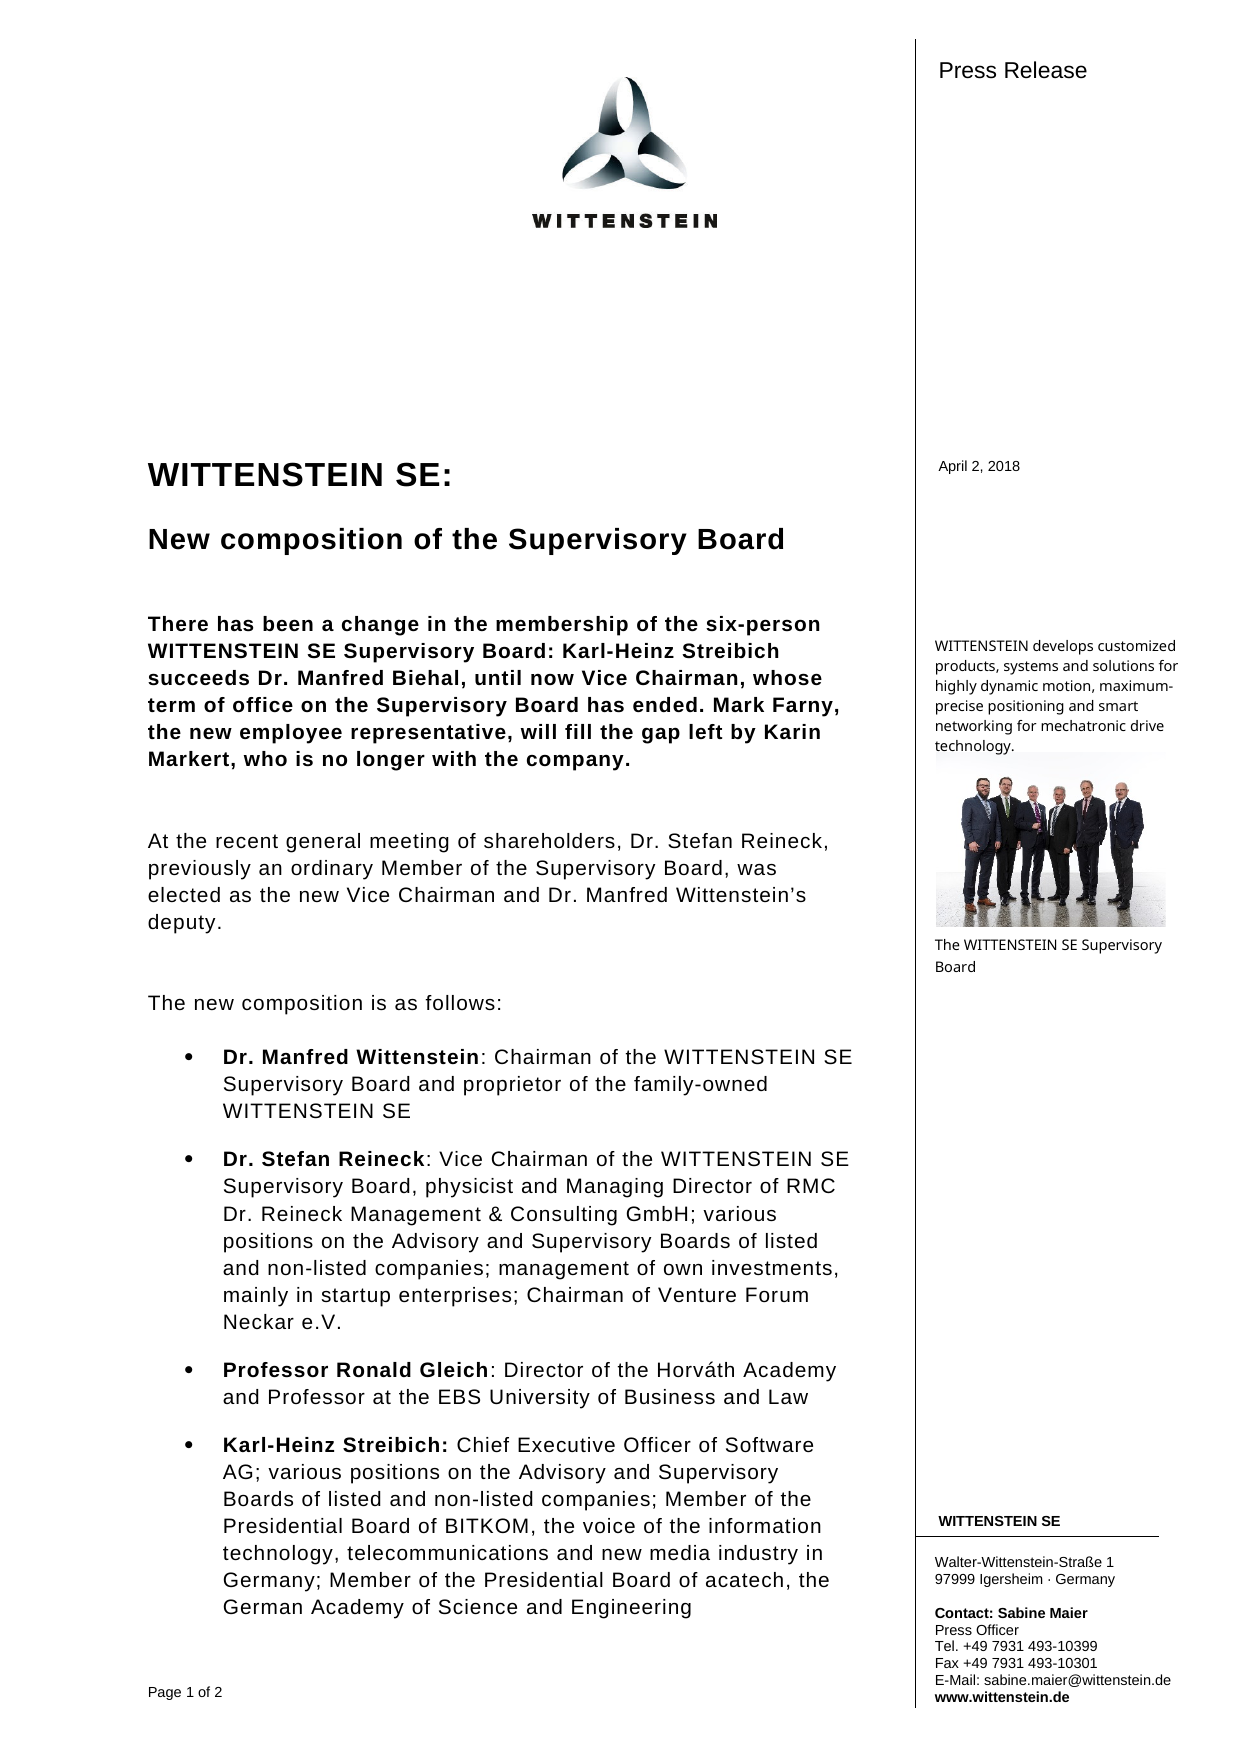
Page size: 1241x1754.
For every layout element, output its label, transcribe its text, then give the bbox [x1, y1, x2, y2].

text There has been a change in the membership of the six-person WITTENSTEIN SE Supervisory Board: Karl-Heinz Streibich succeeds Dr. Manfred Biehal, until now Vice Chairman, whose term of office on the Supervisory Board has ended. Mark Farny, the new employee representative, will fill the gap left by Karin Markert, who is no longer with the company. [148, 610, 856, 772]
text At the recent general meeting of shareholders, Dr. Stefan Reineck, previously an ordinary Member of the Supervisory Board, was elected as the new Vice Chairman and Dr. Manfred Wittenstein’s deputy. [148, 826, 856, 935]
picture [936, 752, 1166, 927]
list Dr. Stefan Reineck: Vice Chairman of the WITTENSTEIN SE Supervisory Board, physicist and Managing Director of RMC Dr. Reineck Management & Consulting GmbH; various positions on the Advisory and Supervisory Boards of listed and non-listed companies; management of own investments, mainly in startup enterprises; Chairman of Venture Forum Neckar e.V. [185, 1145, 856, 1335]
text The new composition is as follows: [148, 989, 856, 1016]
text WITTENSTEIN SE: [148, 462, 856, 524]
picture [532, 77, 717, 228]
text New composition of the Supervisory Board [148, 524, 856, 556]
list Karl-Heinz Streibich: Chief Executive Officer of Software AG; various positions on the Advisory and Supervisory Boards of listed and non-listed companies; Member of the Presidential Board of BITKOM, the voice of the information technology, telecommunications and new media industry in Germany; Member of the Presidential Board of acatech, the German Academy of Science and Engineering [185, 1431, 856, 1620]
list Professor Ronald Gleich: Director of the Horváth Academy and Professor at the EBS University of Business and Law [185, 1356, 856, 1410]
list Dr. Manfred Wittenstein: Chairman of the WITTENSTEIN SE Supervisory Board and proprietor of the family-owned WITTENSTEIN SE [185, 1043, 856, 1124]
